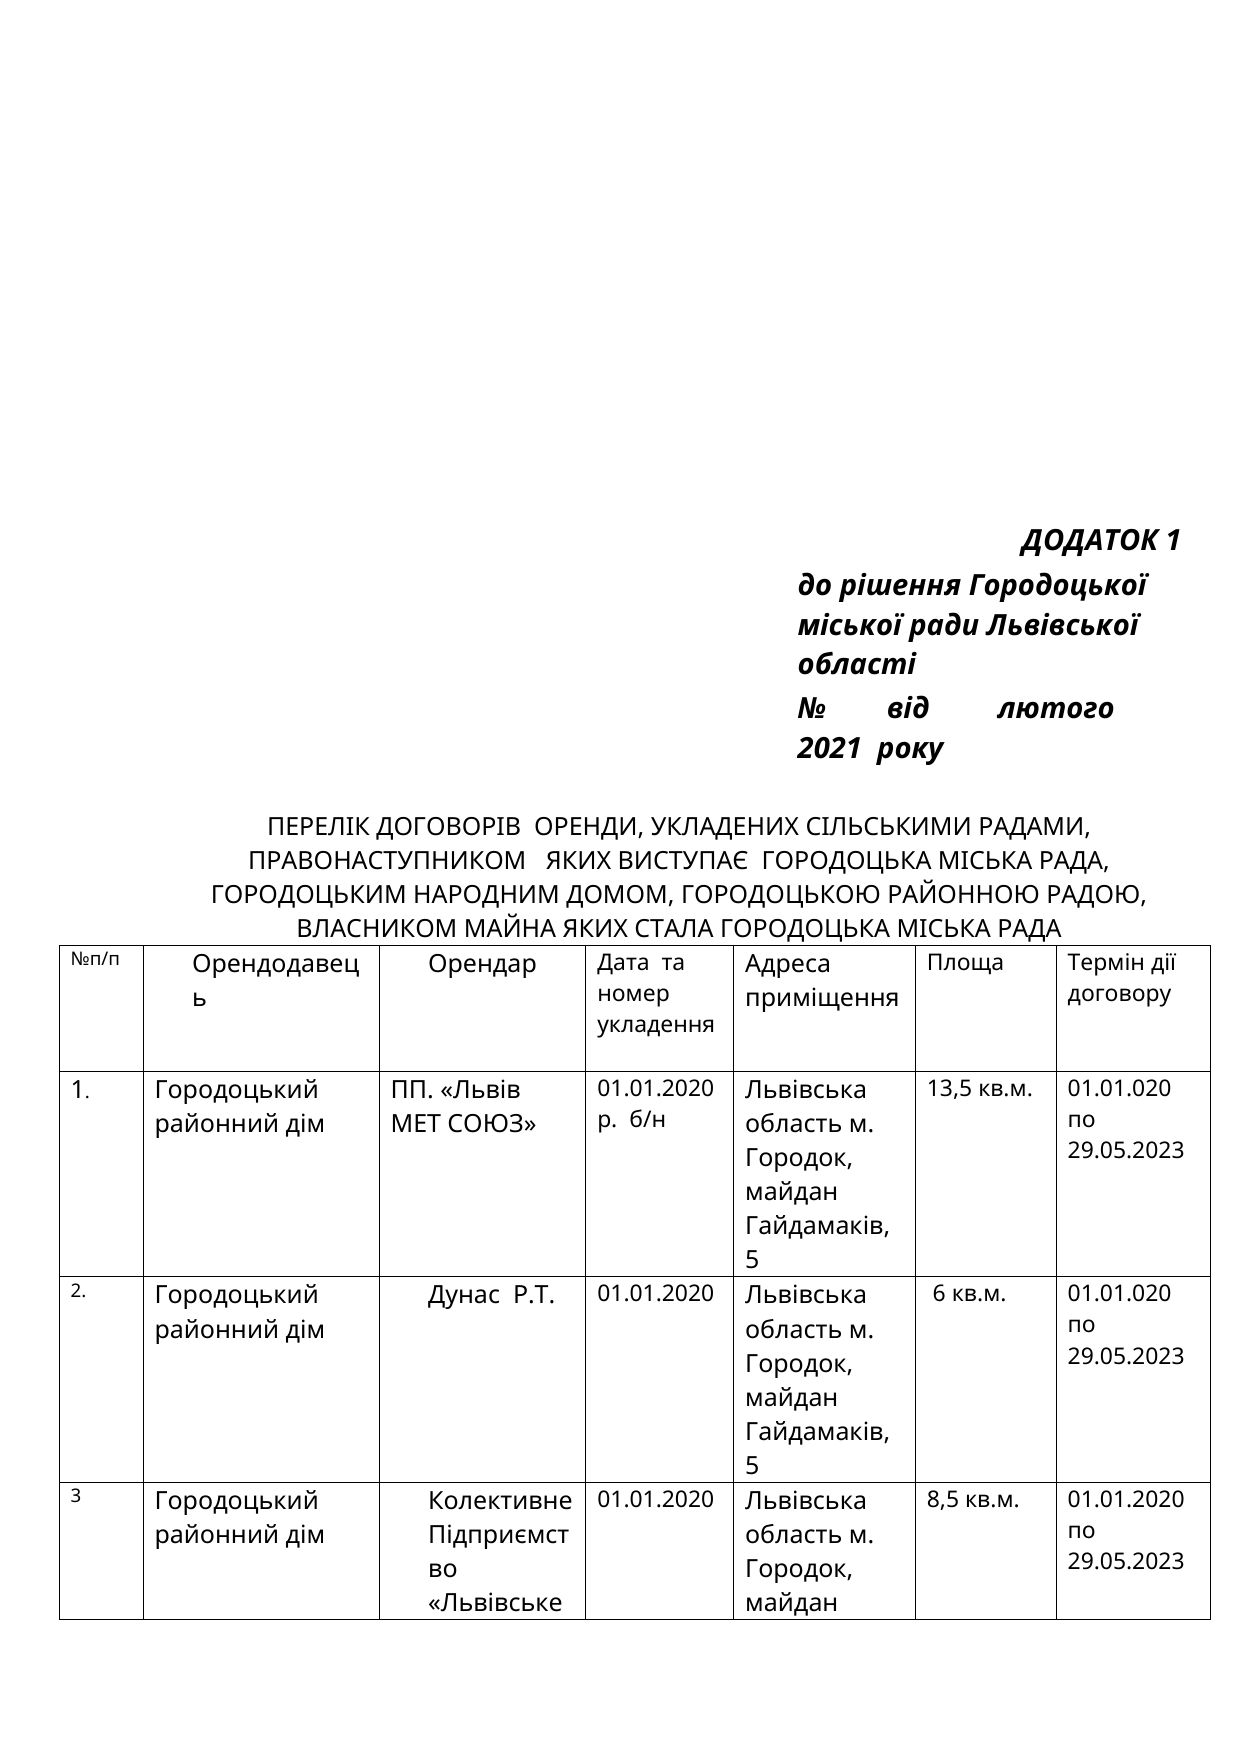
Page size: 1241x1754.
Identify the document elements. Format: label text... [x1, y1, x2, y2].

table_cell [144, 1483, 379, 1619]
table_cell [380, 1483, 585, 1619]
table_header Термін дії договору [1057, 946, 1210, 1071]
table_header Орендодавець [144, 946, 379, 1071]
table_cell 01.01.020 по 29.05.2023 [1057, 1072, 1210, 1276]
table_header Дата та номер укладення [586, 946, 733, 1071]
table_cell 01.01.2020 [586, 1277, 733, 1482]
table_header Площа [916, 946, 1056, 1071]
table_cell Дунас Р.Т. [380, 1277, 585, 1482]
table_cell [1057, 1483, 1210, 1619]
table_cell ПП. «Львів МЕТ СОЮЗ» [380, 1072, 585, 1276]
text № від лютого 2021 року [797, 688, 1181, 767]
table_cell 3 [60, 1483, 143, 1619]
table_cell Львівська область м. Городок, майдан Гайдамаків, 5 [734, 1277, 915, 1482]
table_header №п/п [60, 946, 143, 1071]
table_header Адреса приміщення [734, 946, 915, 1071]
table_cell 13,5 кв.м. [916, 1072, 1056, 1276]
table_cell 01.01.2020 [586, 1483, 733, 1619]
table_cell Городоцький районний дім [144, 1277, 379, 1482]
table_cell 01.01.2020 р. б/н [586, 1072, 733, 1276]
table_cell 01.01.020 по 29.05.2023 [1057, 1277, 1210, 1482]
table_cell 1. [60, 1072, 143, 1276]
text ПЕРЕЛІК ДОГОВОРІВ ОРЕНДИ, УКЛАДЕНИХ СІЛЬСЬКИМИ РАДАМИ, ПРАВОНАСТУПНИКОМ ЯКИХ ВИСТУПАЄ ГОРОДОЦЬКА МІСЬКА РАДА, ГОРОДОЦЬКИМ НАРОДНИМ ДОМОМ, ГОРОДОЦЬКОЮ РАЙОННОЮ РАДОЮ, ВЛАСНИКОМ МАЙНА ЯКИХ СТАЛА ГОРОДОЦЬКА МІСЬКА РАДА [177, 808, 1181, 945]
table_cell 2. [60, 1277, 143, 1482]
table_cell 6 кв.м. [916, 1277, 1056, 1482]
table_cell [734, 1483, 915, 1619]
text ДОДАТОК 1 [177, 520, 1181, 559]
table_cell Львівська область м. Городок, майдан Гайдамаків, 5 [734, 1072, 915, 1276]
table_header Орендар [380, 946, 585, 1071]
table_cell Городоцький районний дім [144, 1072, 379, 1276]
table_cell 8,5 кв.м. [916, 1483, 1056, 1619]
text до рішення Городоцької міської ради Львівської області [797, 564, 1181, 683]
